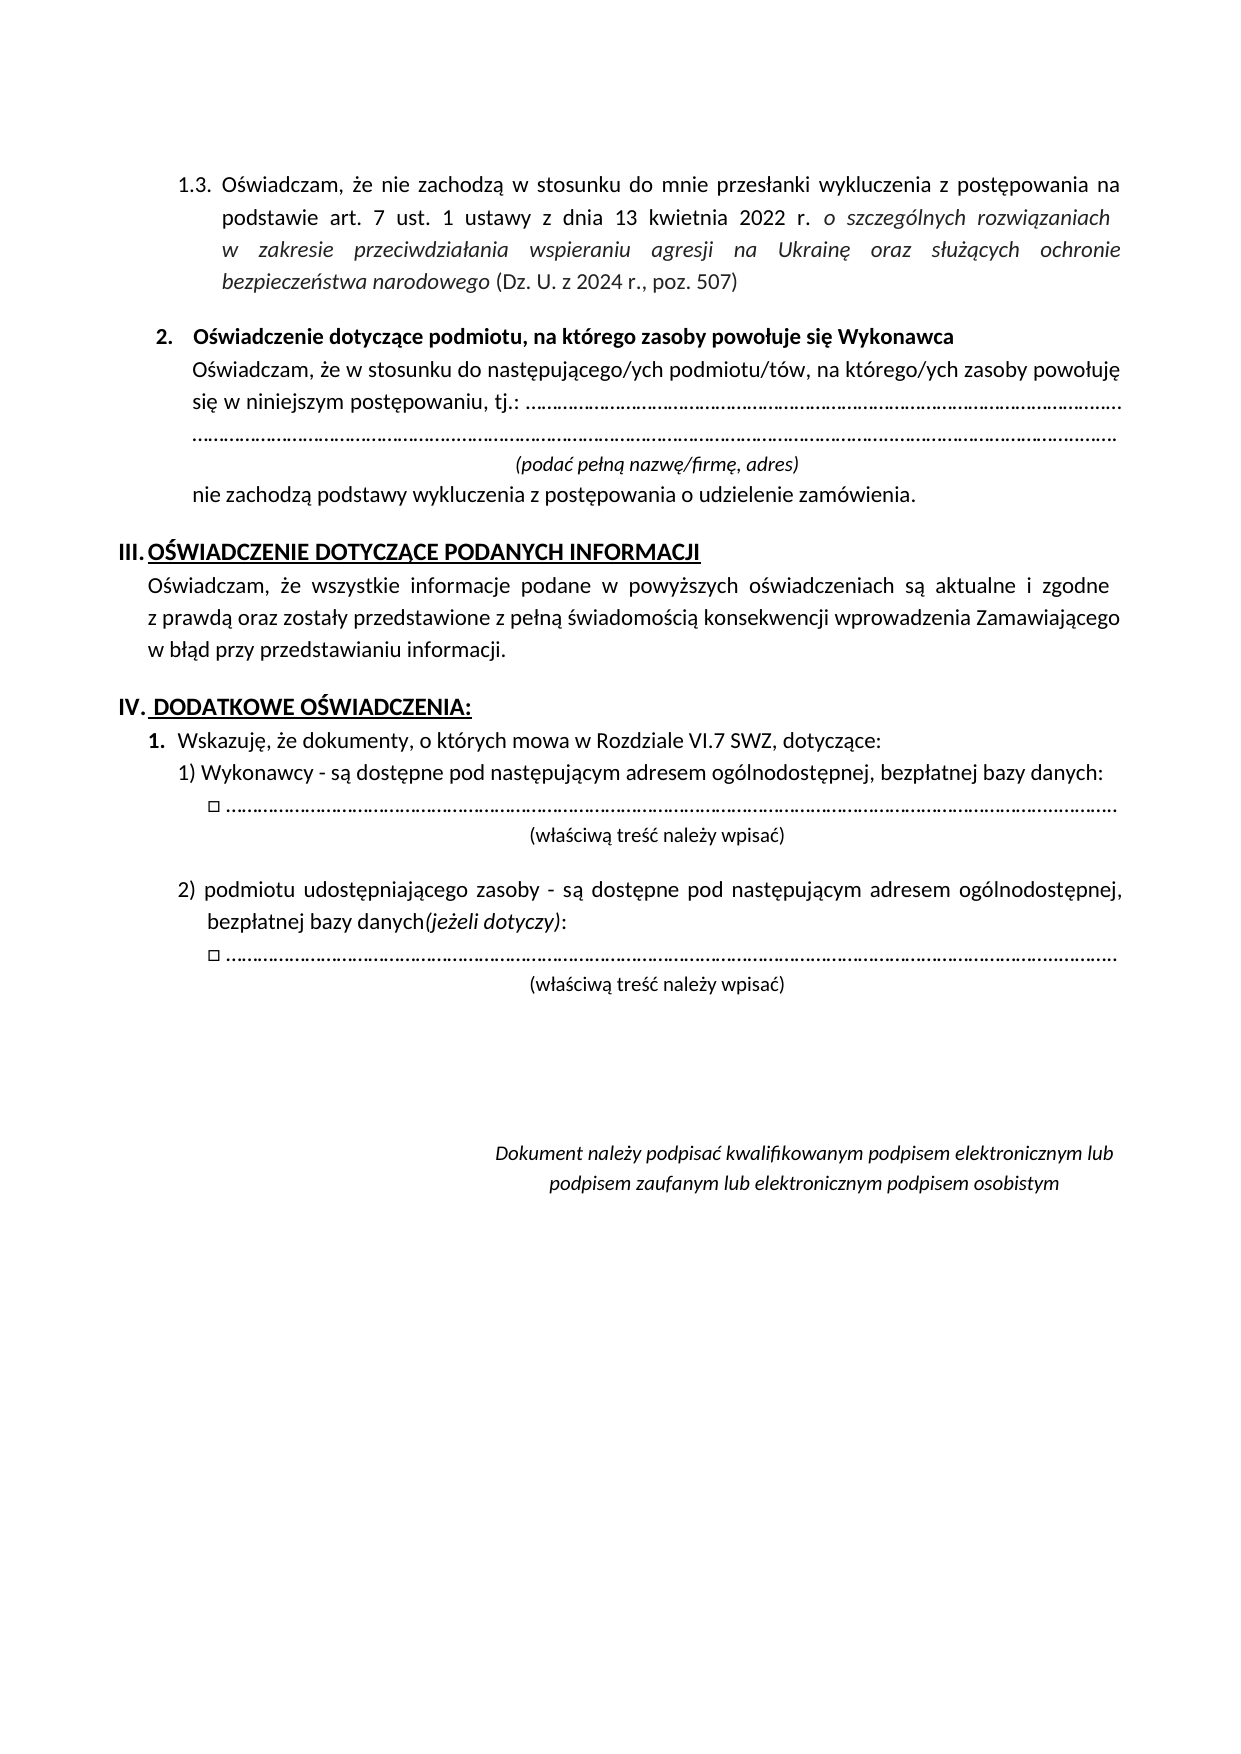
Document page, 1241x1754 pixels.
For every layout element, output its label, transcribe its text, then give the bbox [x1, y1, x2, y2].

text nie zachodzą podstawy wykluczenia z postępowania o udzielenie zamówienia. [192, 480, 1122, 508]
list Oświadczenie dotyczące podmiotu, na którego zasoby powołuje się Wykonawca [156, 322, 1122, 351]
text 2) podmiotu udostępniającego zasoby - są dostępne pod następującym adresem ogólnodostępnej, bezpłatnej bazy danych(jeżeli dotyczy): [177, 875, 1122, 935]
text Dokument należy podpisać kwalifikowanym podpisem elektronicznym lub podpisem zaufanym lub elektronicznym podpisem osobistym [487, 1141, 1122, 1195]
text □ …………………………………………………………………………………………………………………………………………..……….. [207, 939, 1122, 967]
text 1) Wykonawcy - są dostępne pod następującym adresem ogólnodostępnej, bezpłatnej bazy danych: [177, 758, 1122, 786]
list DODATKOWE OŚWIADCZENIA: [118, 691, 1152, 721]
text □ …………………………………………………………………………………………………………………………………………..……….. [207, 790, 1122, 818]
text (właściwą treść należy wpisać) [192, 971, 1122, 997]
list Wskazuję, że dokumenty, o których mowa w Rozdziale VI.7 SWZ, dotyczące: [148, 726, 1122, 754]
list OŚWIADCZENIE DOTYCZĄCE PODANYCH INFORMACJI [118, 536, 1122, 566]
list Oświadczam, że nie zachodzą w stosunku do mnie przesłanki wykluczenia z postępowania na podstawie art. 7 ust. 1 ustawy z dnia 13 kwietnia 2022 r. o szczególnych rozwiązaniach w zakresie przeciwdziałania wspieraniu agresji na Ukrainę oraz służących ochronie bezpieczeństwa narodowego (Dz. U. z 2024 r., poz. 507) [177, 170, 1122, 295]
text Oświadczam, że wszystkie informacje podane w powyższych oświadczeniach są aktualne i zgodne z prawdą oraz zostały przedstawione z pełną świadomością konsekwencji wprowadzenia Zamawiającego w błąd przy przedstawianiu informacji. [148, 571, 1122, 663]
text (właściwą treść należy wpisać) [192, 822, 1122, 848]
text (podać pełną nazwę/firmę, adres) [192, 451, 1122, 477]
text Oświadczam, że w stosunku do następującego/ych podmiotu/tów, na którego/ych zasoby powołuję się w niniejszym postępowaniu, tj.: ………………………………………………………………………………………………..… …………………………………………..………………………………………………………………………..……………………………..……. [192, 355, 1122, 447]
